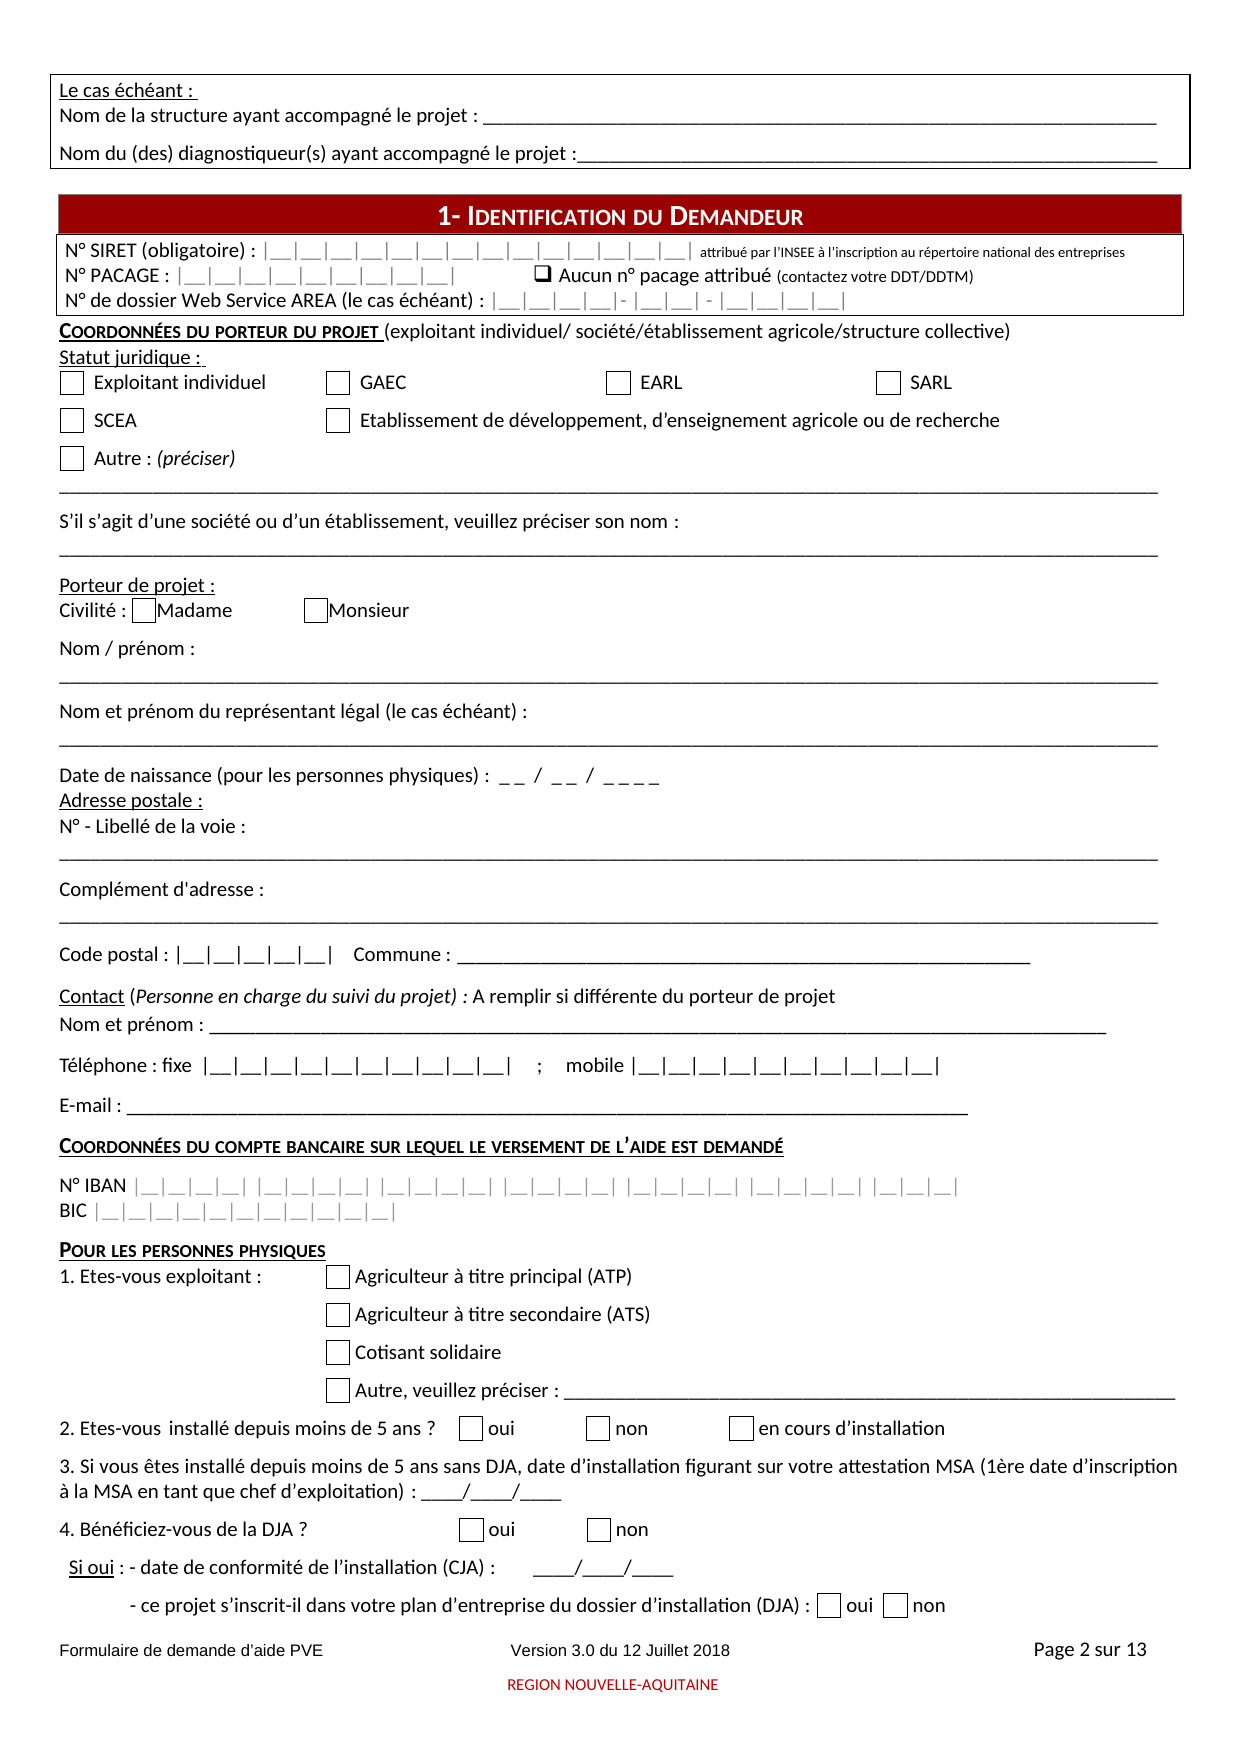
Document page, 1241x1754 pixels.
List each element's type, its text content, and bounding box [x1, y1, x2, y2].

text N° SIRET (obligatoire) : |__|__|__|__|__|__|__|__|__|__|__|__|__|__| attribué par l’INSEE à l’inscription au répertoire national des entreprises [57, 235, 1183, 259]
text N° - Libellé de la voie : __________________________________________________________________________________________________________ [59, 813, 1181, 864]
text 4. Bénéficiez-vous de la DJA ? oui non [59, 1517, 1181, 1542]
text Civilité : Madame Monsieur [59, 597, 1181, 623]
text Nom du (des) diagnostiqueur(s) ayant accompagné le projet :________________________________________________________ [51, 137, 1189, 168]
text Nom / prénom : __________________________________________________________________________________________________________ [59, 635, 1181, 686]
text SCEA Etablissement de développement, d’enseignement agricole ou de recherche [59, 407, 1181, 433]
text Code postal : |__|__|__|__|__| Commune : ______________________________________________________________ [59, 939, 1181, 968]
text 1- Identification du Demandeur [59, 195, 1181, 233]
text N° IBAN |__|__|__|__| |__|__|__|__| |__|__|__|__| |__|__|__|__| |__|__|__|__| |__|__|__|__| |__|__|__| [59, 1172, 1181, 1197]
text Cotisant solidaire [59, 1339, 1181, 1365]
text Agriculteur à titre secondaire (ATS) [59, 1302, 1181, 1327]
text 1. Etes-vous exploitant : Agriculteur à titre principal (ATP) [59, 1264, 1181, 1289]
text S’il s’agit d’une société ou d’un établissement, veuillez préciser son nom : [59, 509, 1181, 534]
text __________________________________________________________________________________________________________ [59, 534, 1181, 559]
text N° de dossier Web Service AREA (le cas échéant) : |__|__|__|__|- |__|__| - |__|__|__|__| [57, 284, 1183, 315]
text Adresse postale : [59, 787, 1181, 813]
text Pour les personnes physiques [59, 1236, 1181, 1264]
text Autre : (préciser) __________________________________________________________________________________________________________ [59, 445, 1181, 496]
text Nom et prénom : _________________________________________________________________________________________________ [59, 1009, 1181, 1037]
text Nom de la structure ayant accompagné le projet : _________________________________________________________________ [59, 102, 1181, 128]
text 3. Si vous êtes installé depuis moins de 5 ans sans DJA, date d’installation figurant sur votre attestation MSA (1ère date d’inscription à la MSA en tant que chef d’exploitation) : ____/____/____ [59, 1453, 1181, 1504]
text Coordonnées du porteur du projet (exploitant individuel/ société/établissement agricole/structure collective) [59, 316, 1181, 344]
text Complément d'adresse : __________________________________________________________________________________________________________ [59, 876, 1181, 927]
text Coordonnées du compte bancaire sur lequel le versement de l’aide est demandé [59, 1131, 1181, 1159]
text 2. Etes-vous installé depuis moins de 5 ans ? oui non en cours d’installation [59, 1415, 1181, 1441]
text Nom et prénom du représentant légal (le cas échéant) : __________________________________________________________________________________________________________ [59, 699, 1181, 749]
text Autre, veuillez préciser : ___________________________________________________________ [59, 1377, 1181, 1403]
text - ce projet s’inscrit-il dans votre plan d’entreprise du dossier d’installation (DJA) : oui non [59, 1592, 1181, 1618]
text Statut juridique : [59, 344, 1181, 369]
text N° PACAGE : |__|__|__|__|__|__|__|__|__| Aucun n° pacage attribué (contactez votre DDT/DDTM) [57, 259, 1183, 284]
text BIC |__|__|__|__|__|__|__|__|__|__|__| [59, 1197, 1181, 1223]
text Si oui : - date de conformité de l’installation (CJA) : ____/____/____ [59, 1554, 1181, 1580]
text E-mail : ___________________________________________________________________________________________ [59, 1090, 1181, 1119]
text Date de naissance (pour les personnes physiques) : _ _ / _ _ / _ _ _ _ [59, 762, 1181, 787]
text Porteur de projet : [59, 572, 1181, 597]
text Exploitant individuel GAEC EARL SARL [59, 369, 1181, 395]
text Contact (Personne en charge du suivi du projet) : A remplir si différente du porteur de projet [59, 983, 1181, 1009]
text Le cas échéant : [51, 75, 1189, 102]
text Téléphone : fixe |__|__|__|__|__|__|__|__|__|__| ; mobile |__|__|__|__|__|__|__|__|__|__| [59, 1052, 1181, 1078]
